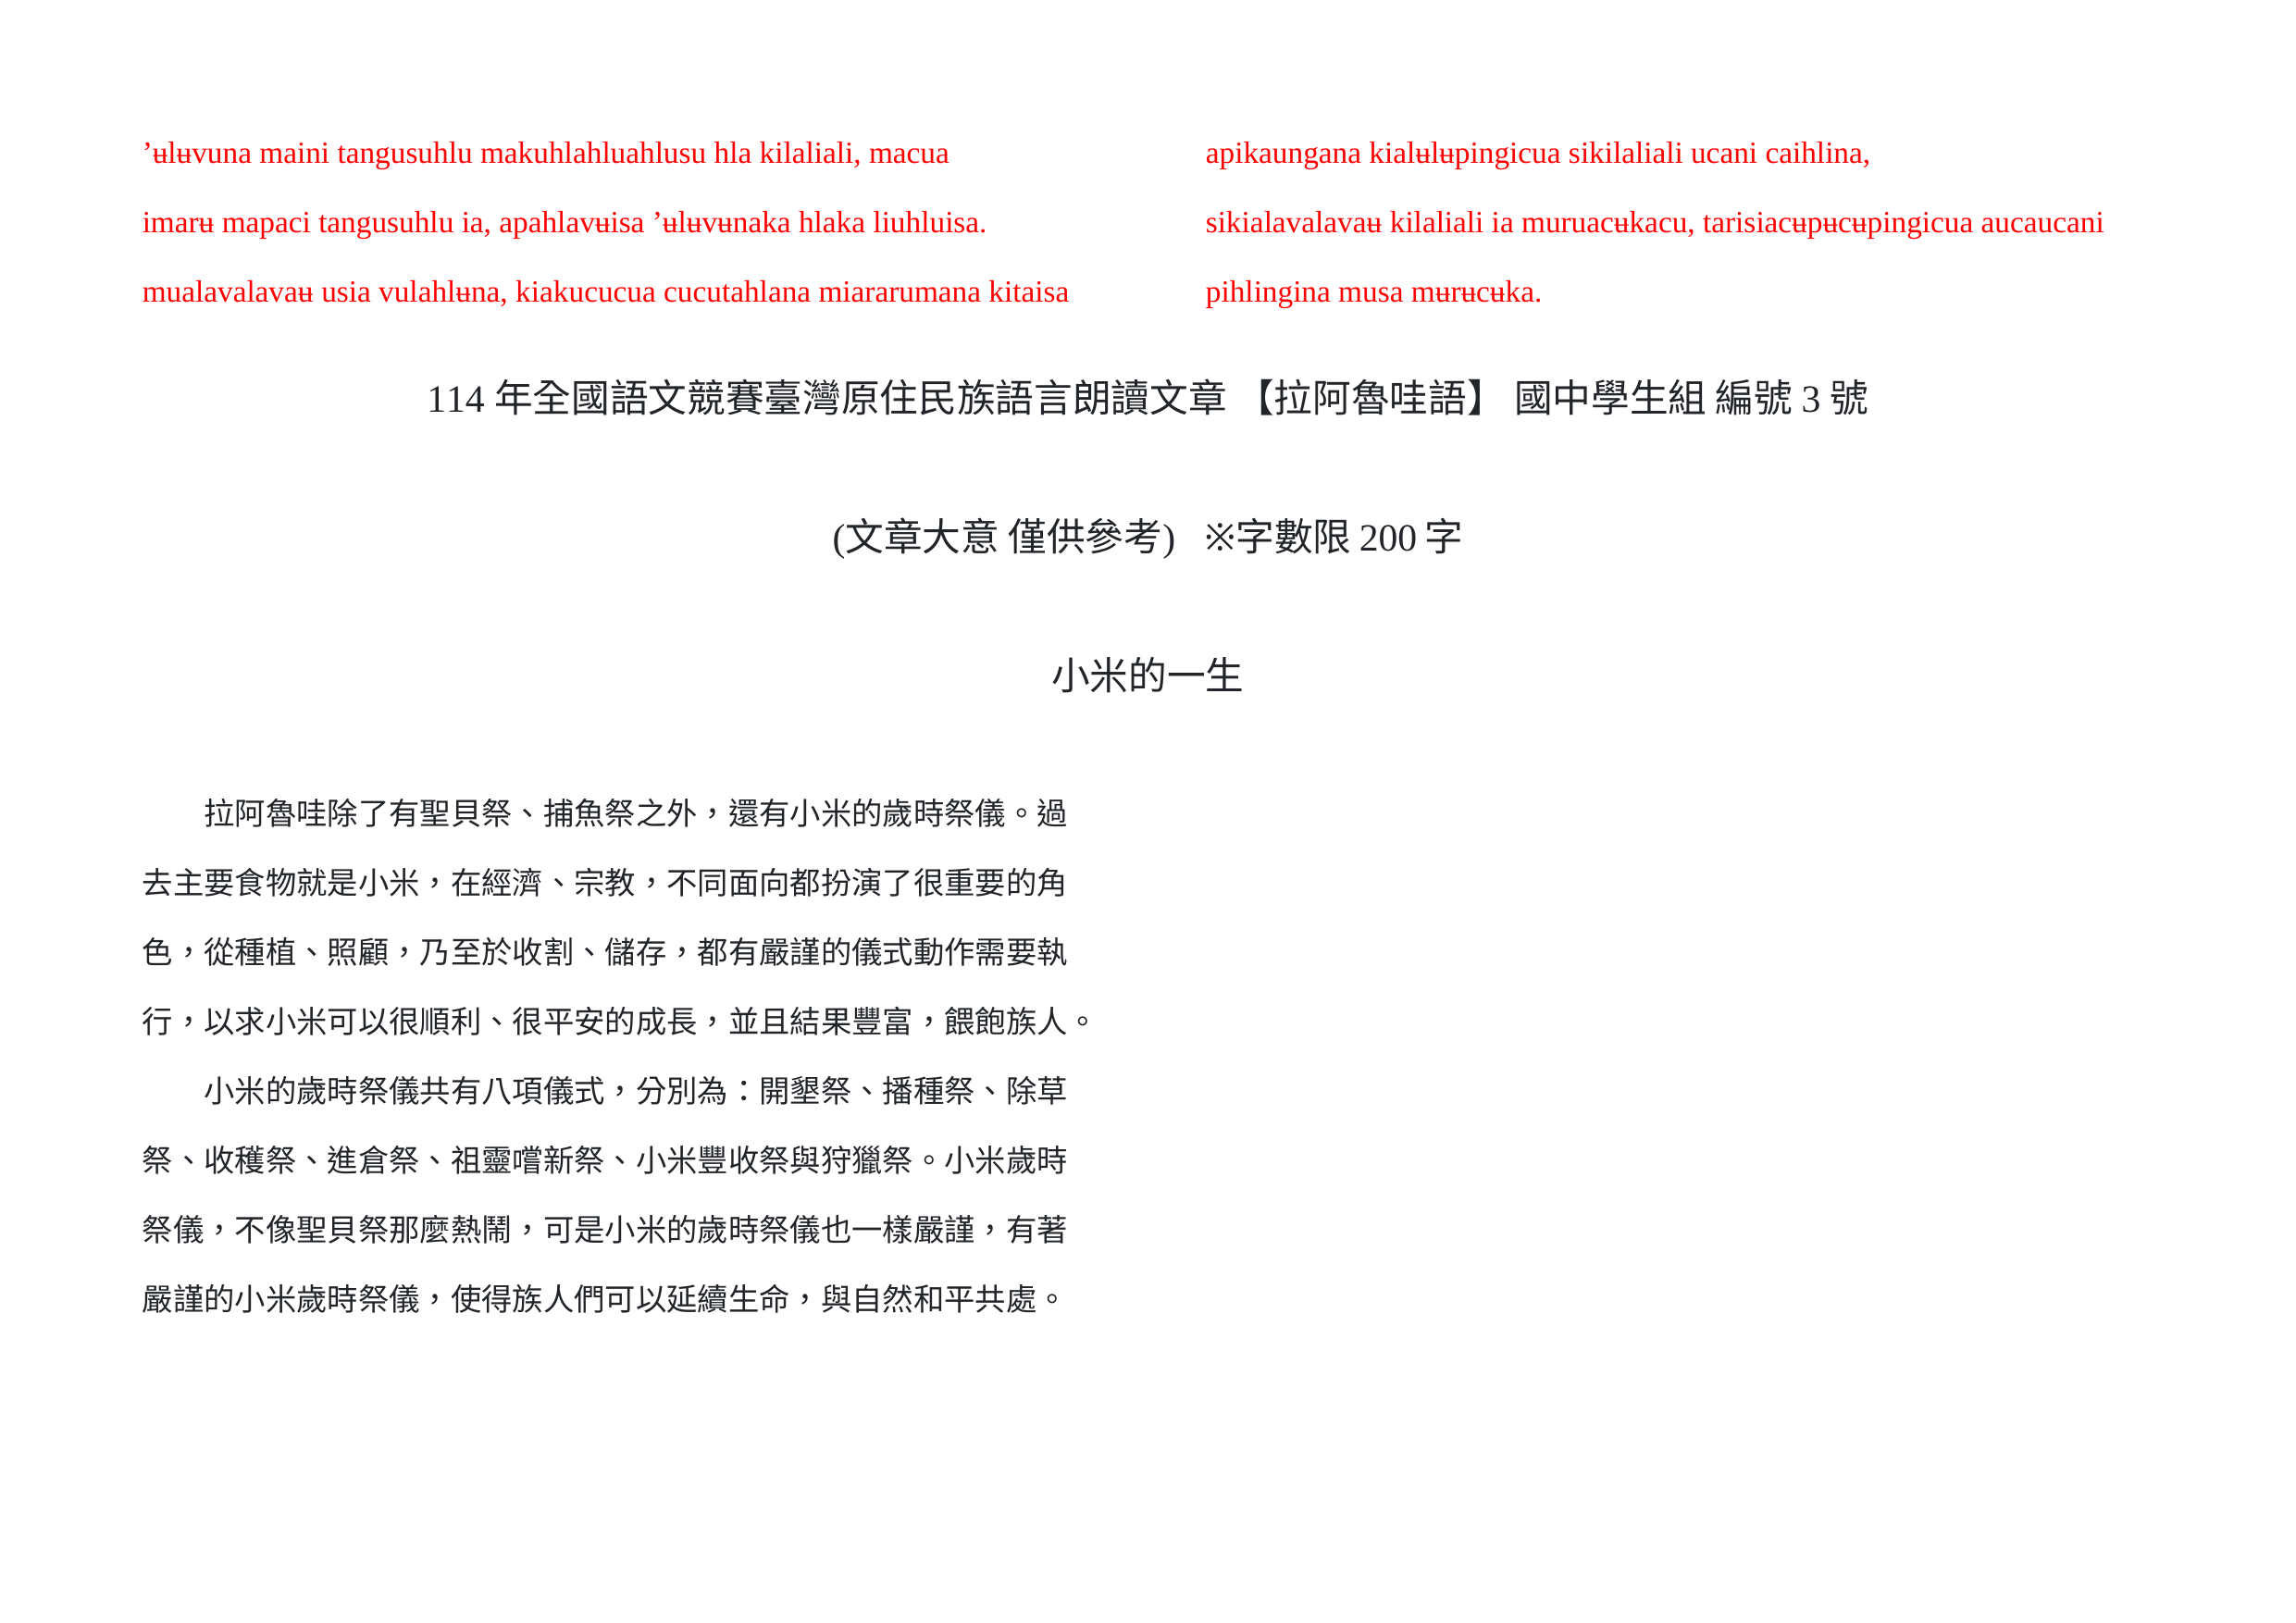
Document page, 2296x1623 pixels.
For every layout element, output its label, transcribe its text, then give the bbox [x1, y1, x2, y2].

text 114 年全國語文競賽臺灣原住民族語言朗讀文章 【拉阿魯哇語】 國中學生組 編號 3 號 [142, 360, 2153, 429]
text (文章大意 僅供參考) ※字數限200字 [142, 499, 2153, 568]
text 小米的歲時祭儀共有八項儀式，分別為：開墾祭、播種祭、除草祭、收穫祭、進倉祭、祖靈嚐新祭、小米豐收祭與狩獵祭。小米歲時祭儀，不像聖貝祭那麼熱鬧，可是小米的歲時祭儀也一樣嚴謹，有著嚴謹的小米歲時祭儀，使得族人們可以延續生命，與自然和平共處。 [142, 1054, 1090, 1332]
text 小米的一生 [142, 638, 2153, 707]
text 拉阿魯哇除了有聖貝祭、捕魚祭之外，還有小米的歲時祭儀。過去主要食物就是小米，在經濟、宗教，不同面向都扮演了很重要的角色，從種植、照顧，乃至於收割、儲存，都有嚴謹的儀式動作需要執行，以求小米可以很順利、很平安的成長，並且結果豐富，餵飽族人。 [142, 776, 1090, 1054]
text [1206, 118, 2153, 326]
